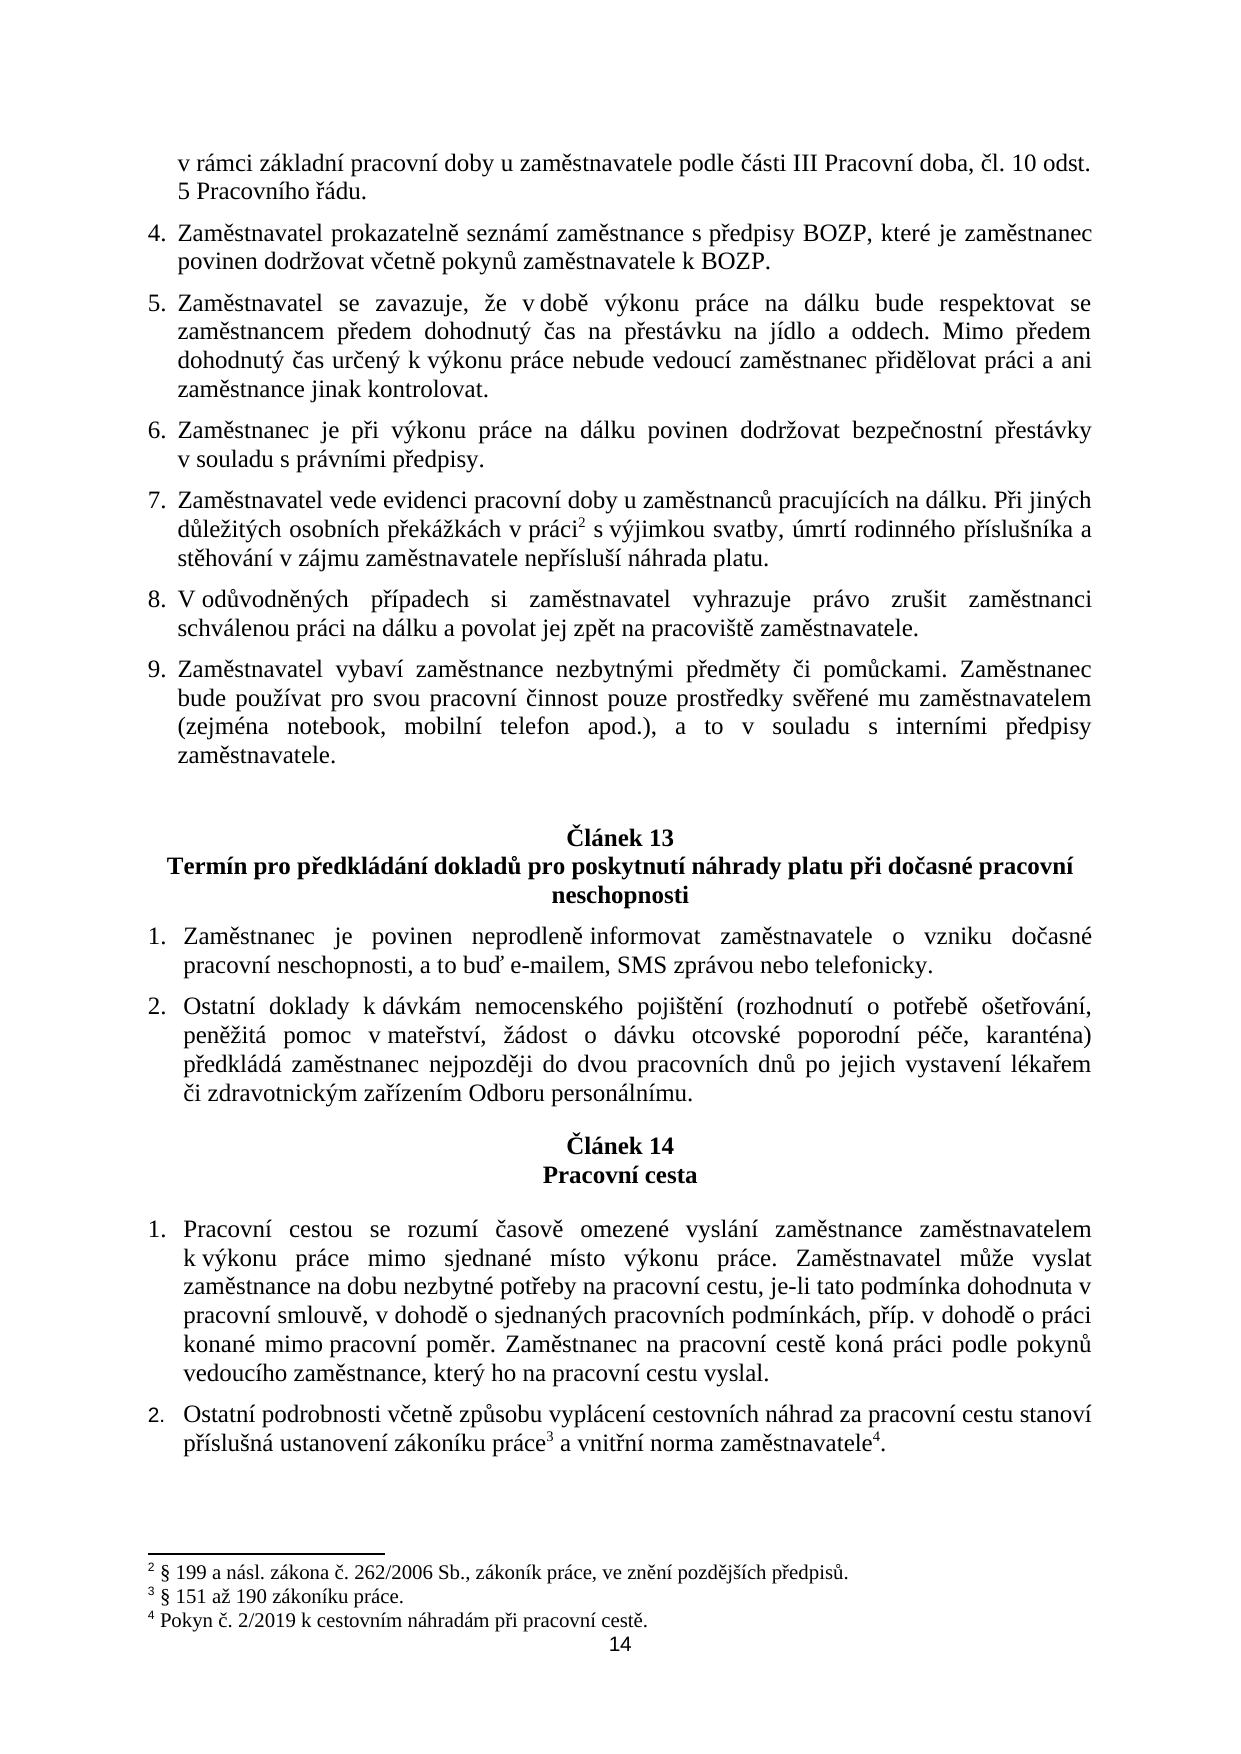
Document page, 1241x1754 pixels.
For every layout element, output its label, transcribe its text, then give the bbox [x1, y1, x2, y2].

list Zaměstnavatel vybaví zaměstnance nezbytnými předměty či pomůckami. Zaměstnanec bude používat pro svou pracovní činnost pouze prostředky svěřené mu zaměstnavatelem (zejména notebook, mobilní telefon apod.), a to v souladu s interními předpisy zaměstnavatele. [148, 654, 1092, 769]
list Zaměstnanec je při výkonu práce na dálku povinen dodržovat bezpečnostní přestávky v souladu s právními předpisy. [148, 415, 1092, 473]
list Ostatní podrobnosti včetně způsobu vyplácení cestovních náhrad za pracovní cestu stanoví příslušná ustanovení zákoníku práce a vnitřní norma zaměstnavatele. [148, 1399, 1092, 1456]
list Zaměstnavatel se zavazuje, že v době výkonu práce na dálku bude respektovat se zaměstnancem předem dohodnutý čas na přestávku na jídlo a oddech. Mimo předem dohodnutý čas určený k výkonu práce nebude vedoucí zaměstnanec přidělovat práci a ani zaměstnance jinak kontrolovat. [148, 288, 1092, 403]
list Ostatní doklady k dávkám nemocenského pojištění (rozhodnutí o potřebě ošetřování, peněžitá pomoc v mateřství, žádost o dávku otcovské poporodní péče, karanténa) předkládá zaměstnanec nejpozději do dvou pracovních dnů po jejich vystavení lékařem či zdravotnickým zařízením Odboru personálnímu. [148, 991, 1092, 1106]
list Zaměstnanec je povinen neprodleně informovat zaměstnavatele o vzniku dočasné pracovní neschopnosti, a to buď e-mailem, SMS zprávou nebo telefonicky. [148, 921, 1092, 979]
list Zaměstnavatel prokazatelně seznámí zaměstnance s předpisy BOZP, které je zaměstnanec povinen dodržovat včetně pokynů zaměstnavatele k BOZP. [148, 218, 1092, 275]
text Článek 13 Termín pro předkládání dokladů pro poskytnutí náhrady platu při dočasné pracovní neschopnosti [148, 823, 1092, 909]
list Pracovní cestou se rozumí časově omezené vyslání zaměstnance zaměstnavatelem k výkonu práce mimo sjednané místo výkonu práce. Zaměstnavatel může vyslat zaměstnance na dobu nezbytné potřeby na pracovní cestu, je-li tato podmínka dohodnuta v pracovní smlouvě, v dohodě o sjednaných pracovních podmínkách, příp. v dohodě o práci konané mimo pracovní poměr. Zaměstnanec na pracovní cestě koná práci podle pokynů vedoucího zaměstnance, který ho na pracovní cestu vyslal. [148, 1214, 1092, 1386]
list Zaměstnavatel vede evidenci pracovní doby u zaměstnanců pracujících na dálku. Při jiných důležitých osobních překážkách v práci s výjimkou svatby, úmrtí rodinného příslušníka a stěhování v zájmu zaměstnavatele nepřísluší náhrada platu. [148, 485, 1092, 571]
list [148, 148, 1092, 205]
text Článek 14 Pracovní cesta [148, 1131, 1092, 1189]
list V odůvodněných případech si zaměstnavatel vyhrazuje právo zrušit zaměstnanci schválenou práci na dálku a povolat jej zpět na pracoviště zaměstnavatele. [148, 584, 1092, 641]
